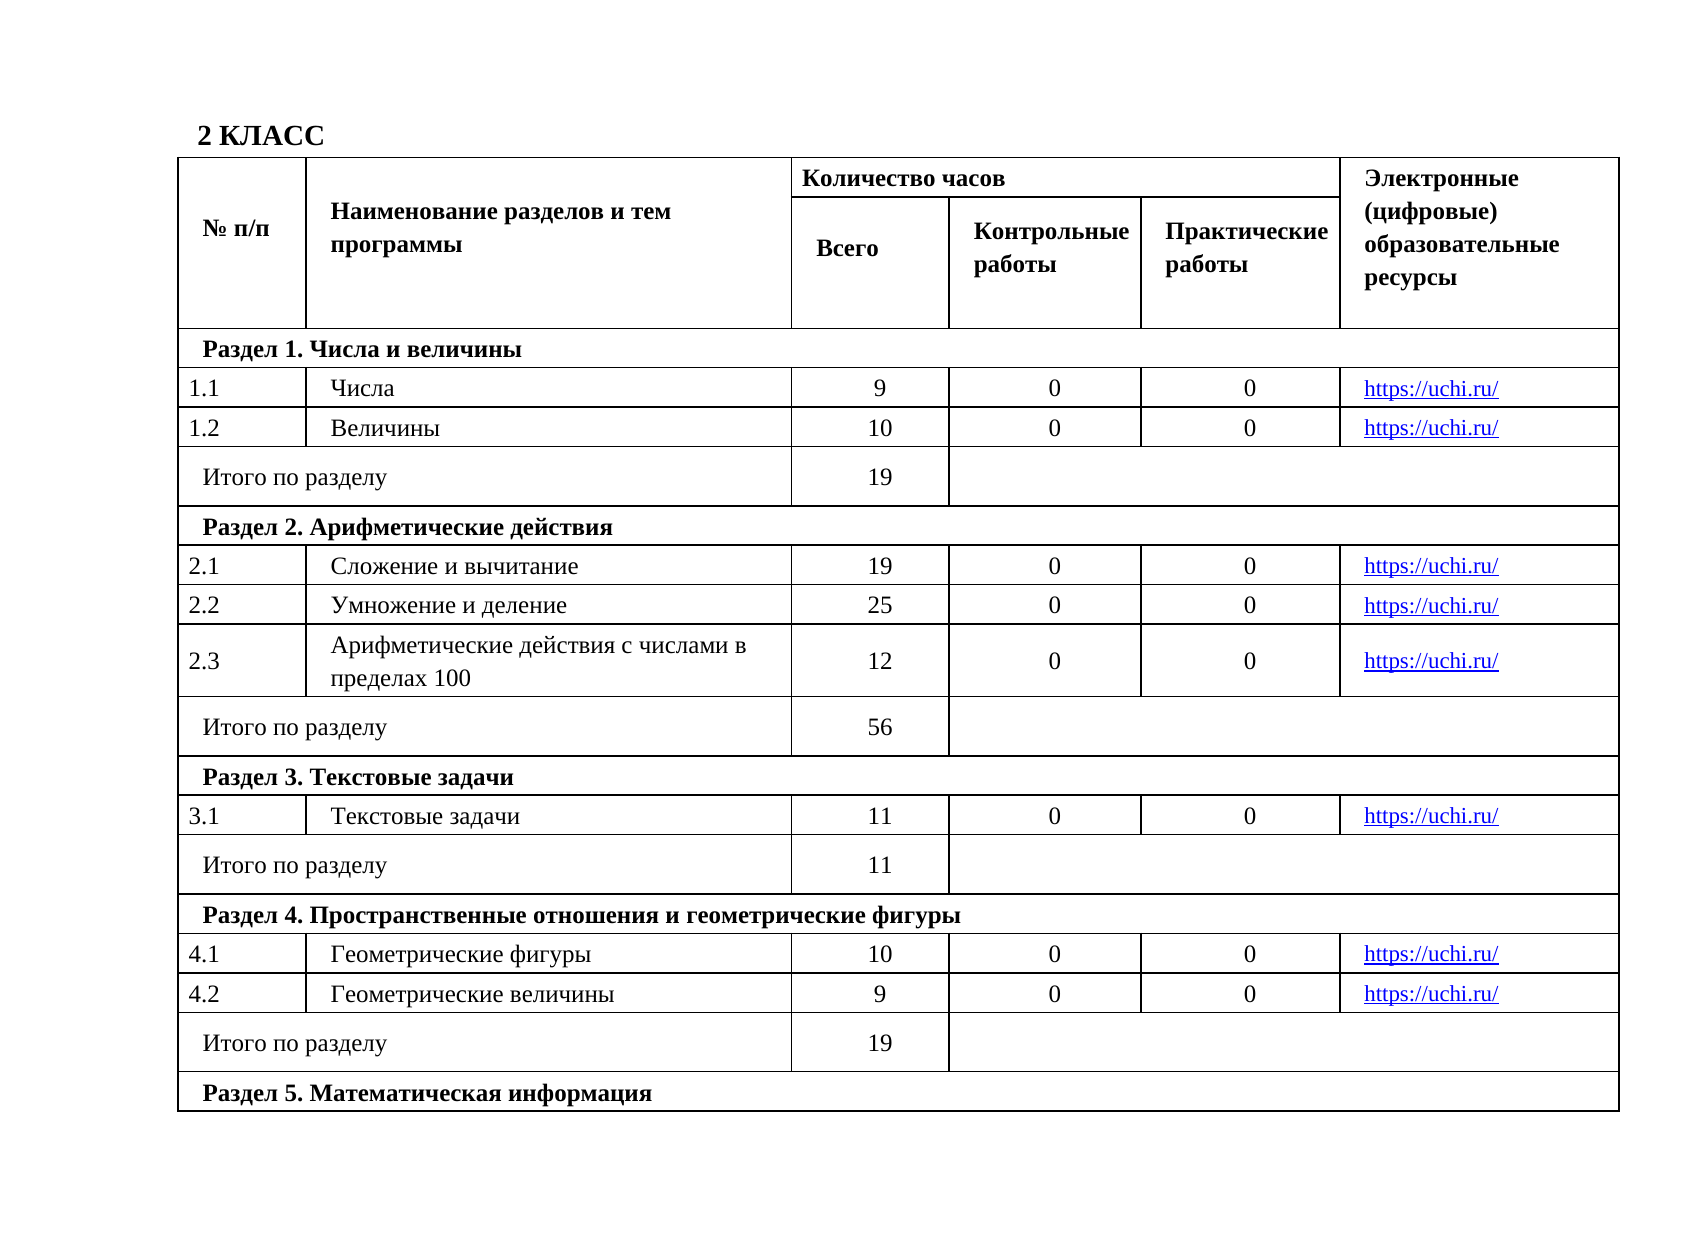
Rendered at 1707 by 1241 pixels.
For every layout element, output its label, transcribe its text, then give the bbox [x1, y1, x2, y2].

table_cell 4.1 [179, 934, 305, 972]
table_cell Умножение и деление [307, 585, 791, 623]
table_cell Числа [307, 368, 791, 406]
table_cell https://uchi.ru/ [1341, 934, 1618, 972]
table_cell Итого по разделу [179, 835, 791, 893]
table_cell [950, 1013, 1618, 1071]
table_cell Геометрические фигуры [307, 934, 791, 972]
table_cell Итого по разделу [179, 697, 791, 755]
table_cell 0 [950, 585, 1140, 623]
table_cell 25 [792, 585, 948, 623]
table_cell 19 [792, 546, 948, 584]
table_cell 1.2 [179, 408, 305, 446]
table_cell https://uchi.ru/ [1341, 974, 1618, 1011]
table_cell Арифметические действия с числами в пределах 100 [307, 625, 791, 696]
table_cell 0 [1142, 974, 1339, 1011]
table_cell 0 [1142, 368, 1339, 406]
table_header Электронные (цифровые) образовательные ресурсы [1341, 158, 1618, 327]
table_header Количество часов [792, 158, 1339, 196]
table_cell 0 [950, 368, 1140, 406]
table_cell 0 [1142, 796, 1339, 834]
table_cell 10 [792, 934, 948, 972]
table_cell 10 [792, 408, 948, 446]
table_cell [950, 447, 1618, 505]
table_cell Раздел 2. Арифметические действия [179, 507, 1618, 544]
table_cell Раздел 3. Текстовые задачи [179, 757, 1618, 794]
table_cell 0 [950, 625, 1140, 696]
table_cell Величины [307, 408, 791, 446]
table_cell Раздел 5. Математическая информация [179, 1072, 1618, 1110]
text 2 КЛАСС [190, 118, 1618, 152]
table_cell https://uchi.ru/ [1341, 368, 1618, 406]
table_cell 1.1 [179, 368, 305, 406]
table_cell 2.1 [179, 546, 305, 584]
table_cell Практические работы [1142, 198, 1339, 327]
table_cell Раздел 1. Числа и величины [179, 329, 1618, 367]
table_cell 0 [1142, 408, 1339, 446]
table_cell 0 [1142, 585, 1339, 623]
table_cell [950, 697, 1618, 755]
table_cell Итого по разделу [179, 447, 791, 505]
table_cell 0 [1142, 934, 1339, 972]
table_cell 56 [792, 697, 948, 755]
table_cell Контрольные работы [950, 198, 1140, 327]
table_cell 0 [950, 974, 1140, 1011]
table_cell https://uchi.ru/ [1341, 796, 1618, 834]
table_cell 2.2 [179, 585, 305, 623]
table_cell 2.3 [179, 625, 305, 696]
table_cell [950, 835, 1618, 893]
table_cell 11 [792, 796, 948, 834]
table_cell 11 [792, 835, 948, 893]
table_cell 0 [950, 408, 1140, 446]
table_cell Итого по разделу [179, 1013, 791, 1071]
table_cell https://uchi.ru/ [1341, 625, 1618, 696]
table_cell Текстовые задачи [307, 796, 791, 834]
table_cell 12 [792, 625, 948, 696]
table_cell Всего [792, 198, 948, 327]
table_cell Раздел 4. Пространственные отношения и геометрические фигуры [179, 895, 1618, 933]
table_cell https://uchi.ru/ [1341, 585, 1618, 623]
table_cell https://uchi.ru/ [1341, 546, 1618, 584]
table_cell 4.2 [179, 974, 305, 1011]
table_cell 0 [950, 934, 1140, 972]
table_cell 9 [792, 368, 948, 406]
table_cell 0 [1142, 546, 1339, 584]
table_cell 0 [1142, 625, 1339, 696]
table_cell 19 [792, 447, 948, 505]
table_header № п/п [179, 158, 305, 327]
table_cell Сложение и вычитание [307, 546, 791, 584]
table_cell 0 [950, 796, 1140, 834]
table_header Наименование разделов и тем программы [307, 158, 791, 327]
table_cell 19 [792, 1013, 948, 1071]
table_cell 3.1 [179, 796, 305, 834]
table_cell 0 [950, 546, 1140, 584]
table_cell https://uchi.ru/ [1341, 408, 1618, 446]
table_cell Геометрические величины [307, 974, 791, 1011]
table_cell 9 [792, 974, 948, 1011]
